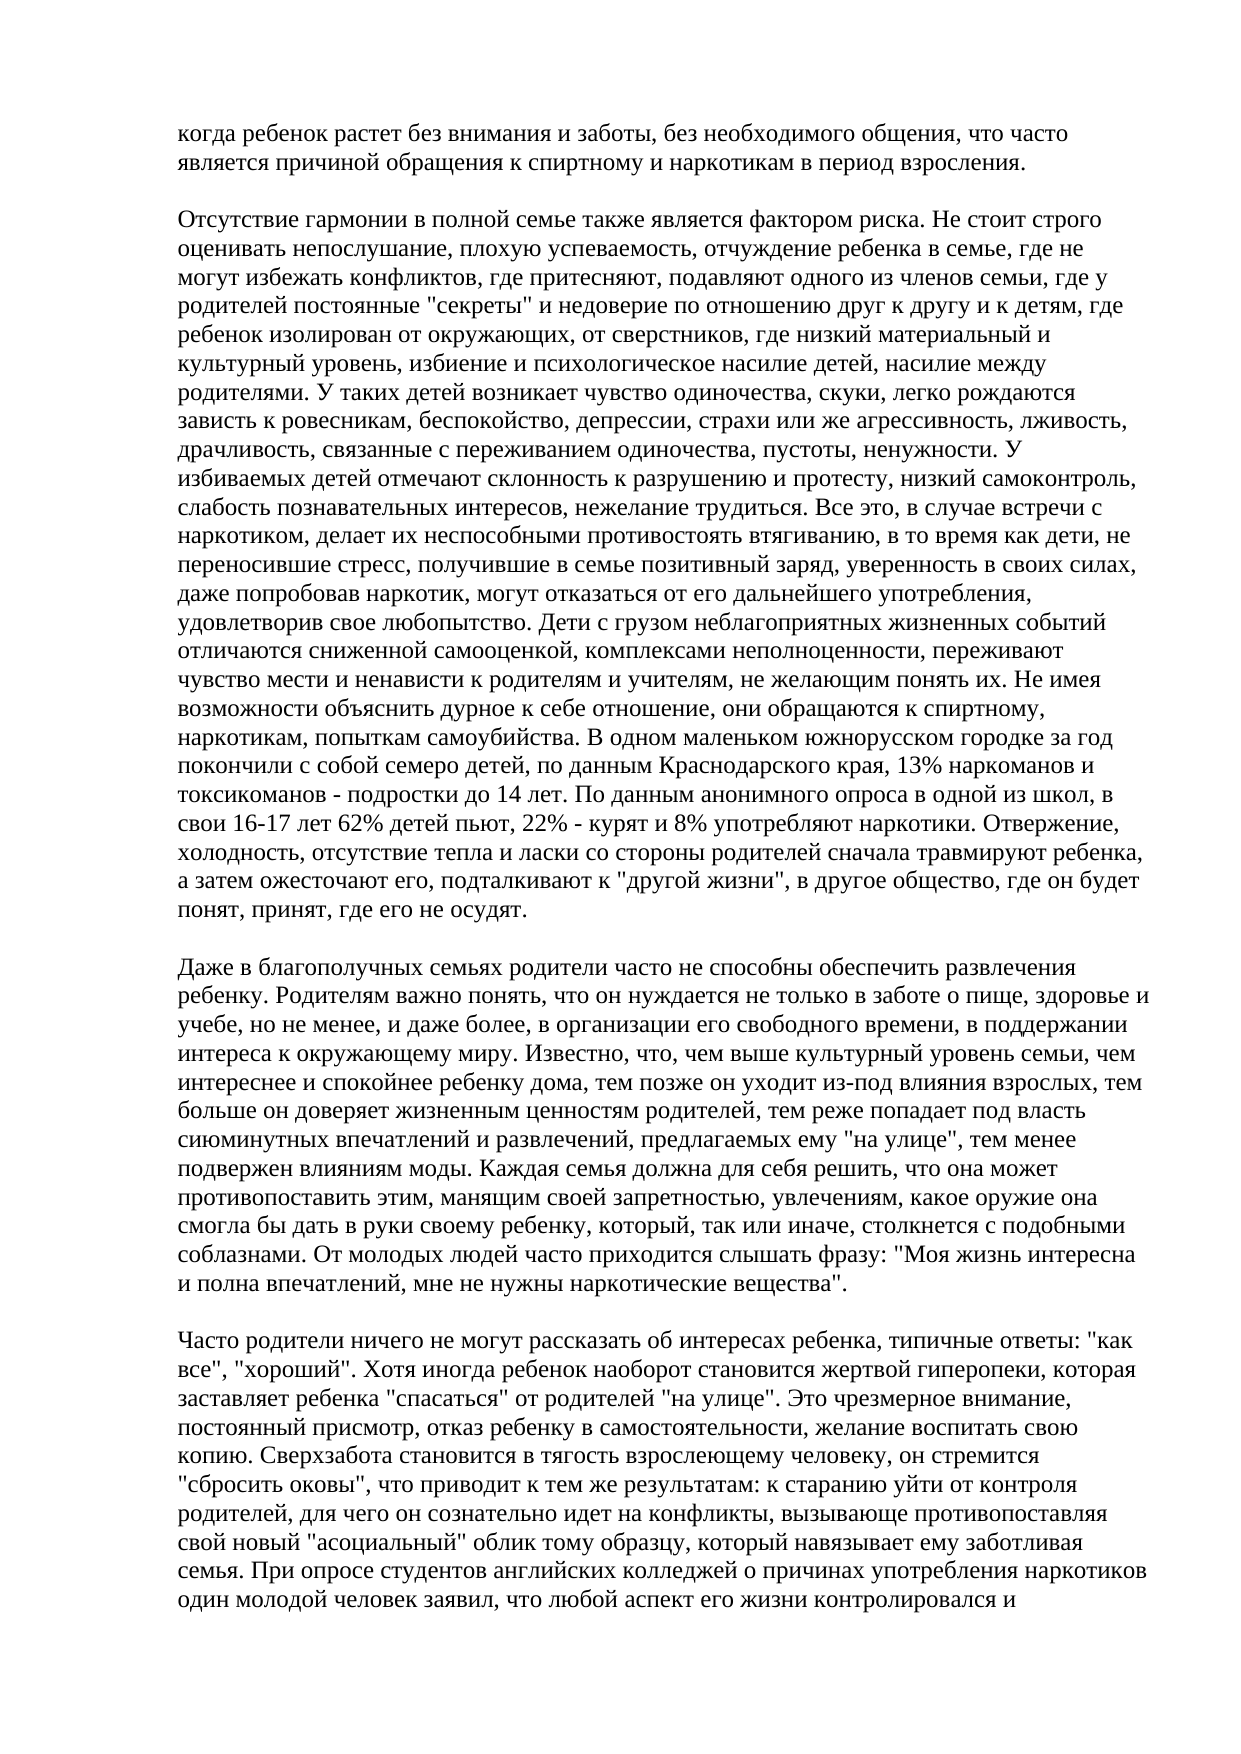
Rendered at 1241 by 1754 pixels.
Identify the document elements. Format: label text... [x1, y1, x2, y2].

text Даже в благополучных семьях родители часто не способны обеспечить развлечения ребенку. Родителям важно понять, что он нуждается не только в заботе о пище, здоровье и учебе, но не менее, и даже более, в организации его свободного времени, в поддержании интереса к окружающему миру. Известно, что, чем выше культурный уровень семьи, чем интереснее и спокойнее ребенку дома, тем позже он уходит из-под влияния взрослых, тем больше он доверяет жизненным ценностям родителей, тем реже попадает под власть сиюминутных впечатлений и развлечений, предлагаемых ему "на улице", тем менее подвержен влияниям моды. Каждая семья должна для себя решить, что она может противопоставить этим, манящим своей запретностью, увлечениям, какое оружие она смогла бы дать в руки своему ребенку, который, так или иначе, столкнется с подобными соблазнами. От молодых людей часто приходится слышать фразу: "Моя жизнь интересна и полна впечатлений, мне не нужны наркотические вещества". [177, 952, 1152, 1297]
text Отсутствие гармонии в полной семье также является фактором риска. Не стоит строго оценивать непослушание, плохую успеваемость, отчуждение ребенка в семье, где не могут избежать конфликтов, где притесняют, подавляют одного из членов семьи, где у родителей постоянные "секреты" и недоверие по отношению друг к другу и к детям, где ребенок изолирован от окружающих, от сверстников, где низкий материальный и культурный уровень, избиение и психологическое насилие детей, насилие между родителями. У таких детей возникает чувство одиночества, скуки, легко рождаются зависть к ровесникам, беспокойство, депрессии, страхи или же агрессивность, лживость, драчливость, связанные с переживанием одиночества, пустоты, ненужности. У избиваемых детей отмечают склонность к разрушению и протесту, низкий самоконтроль, слабость познавательных интересов, нежелание трудиться. Все это, в случае встречи с наркотиком, делает их неспособными противостоять втягиванию, в то время как дети, не переносившие стресс, получившие в семье позитивный заряд, уверенность в своих силах, даже попробовав наркотик, могут отказаться от его дальнейшего употребления, удовлетворив свое любопытство. Дети с грузом неблагоприятных жизненных событий отличаются сниженной самооценкой, комплексами неполноценности, переживают чувство мести и ненависти к родителям и учителям, не желающим понять их. Не имея возможности объяснить дурное к себе отношение, они обращаются к спиртному, наркотикам, попыткам самоубийства. В одном маленьком южнорусском городке за год покончили с собой семеро детей, по данным Краснодарского края, 13% наркоманов и токсикоманов - подростки до 14 лет. По данным анонимного опроса в одной из школ, в свои 16-17 лет 62% детей пьют, 22% - курят и 8% употребляют наркотики. Отвержение, холодность, отсутствие тепла и ласки со стороны родителей сначала травмируют ребенка, а затем ожесточают его, подталкивают к "другой жизни", в другое общество, где он будет понят, принят, где его не осудят. [177, 204, 1152, 923]
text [177, 118, 1152, 176]
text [177, 1326, 1152, 1613]
